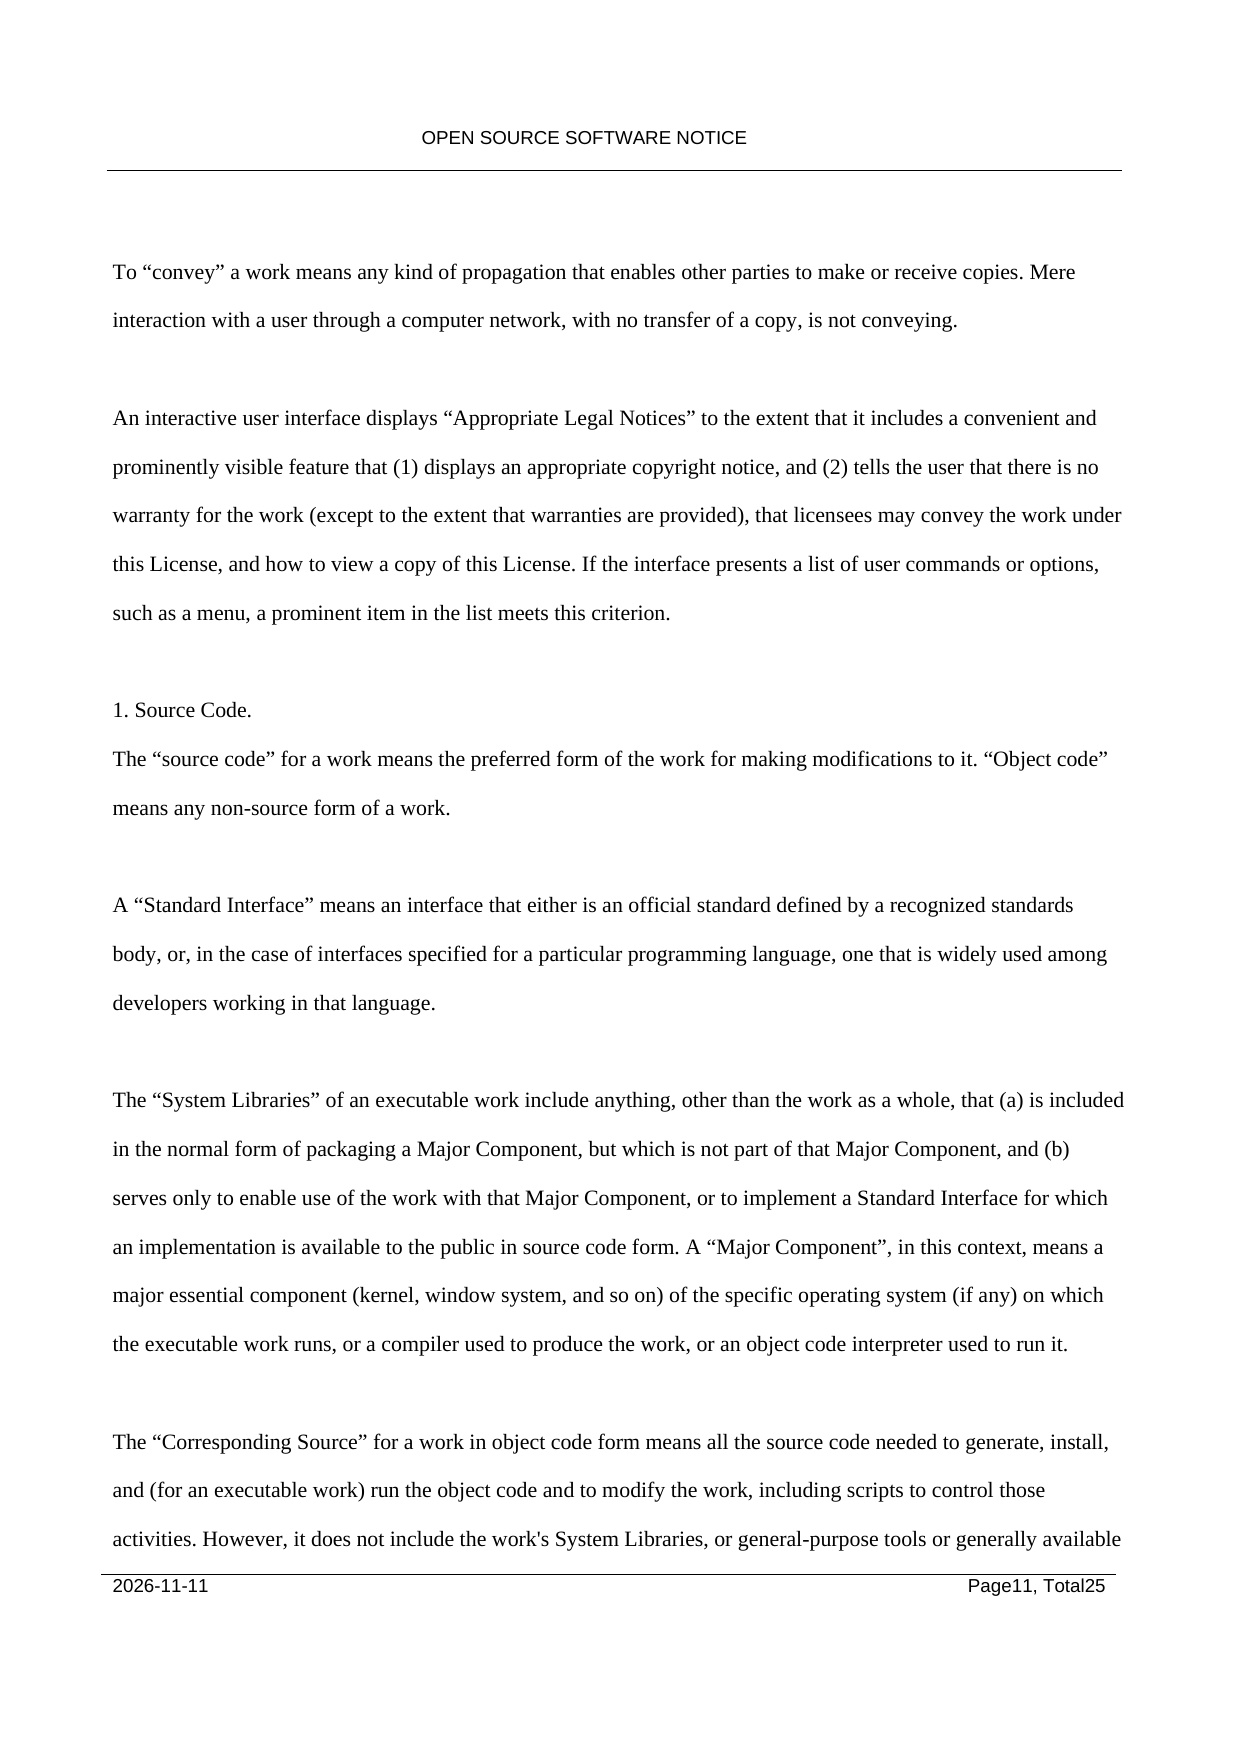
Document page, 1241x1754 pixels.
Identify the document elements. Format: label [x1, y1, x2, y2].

text [112, 206, 1128, 1555]
